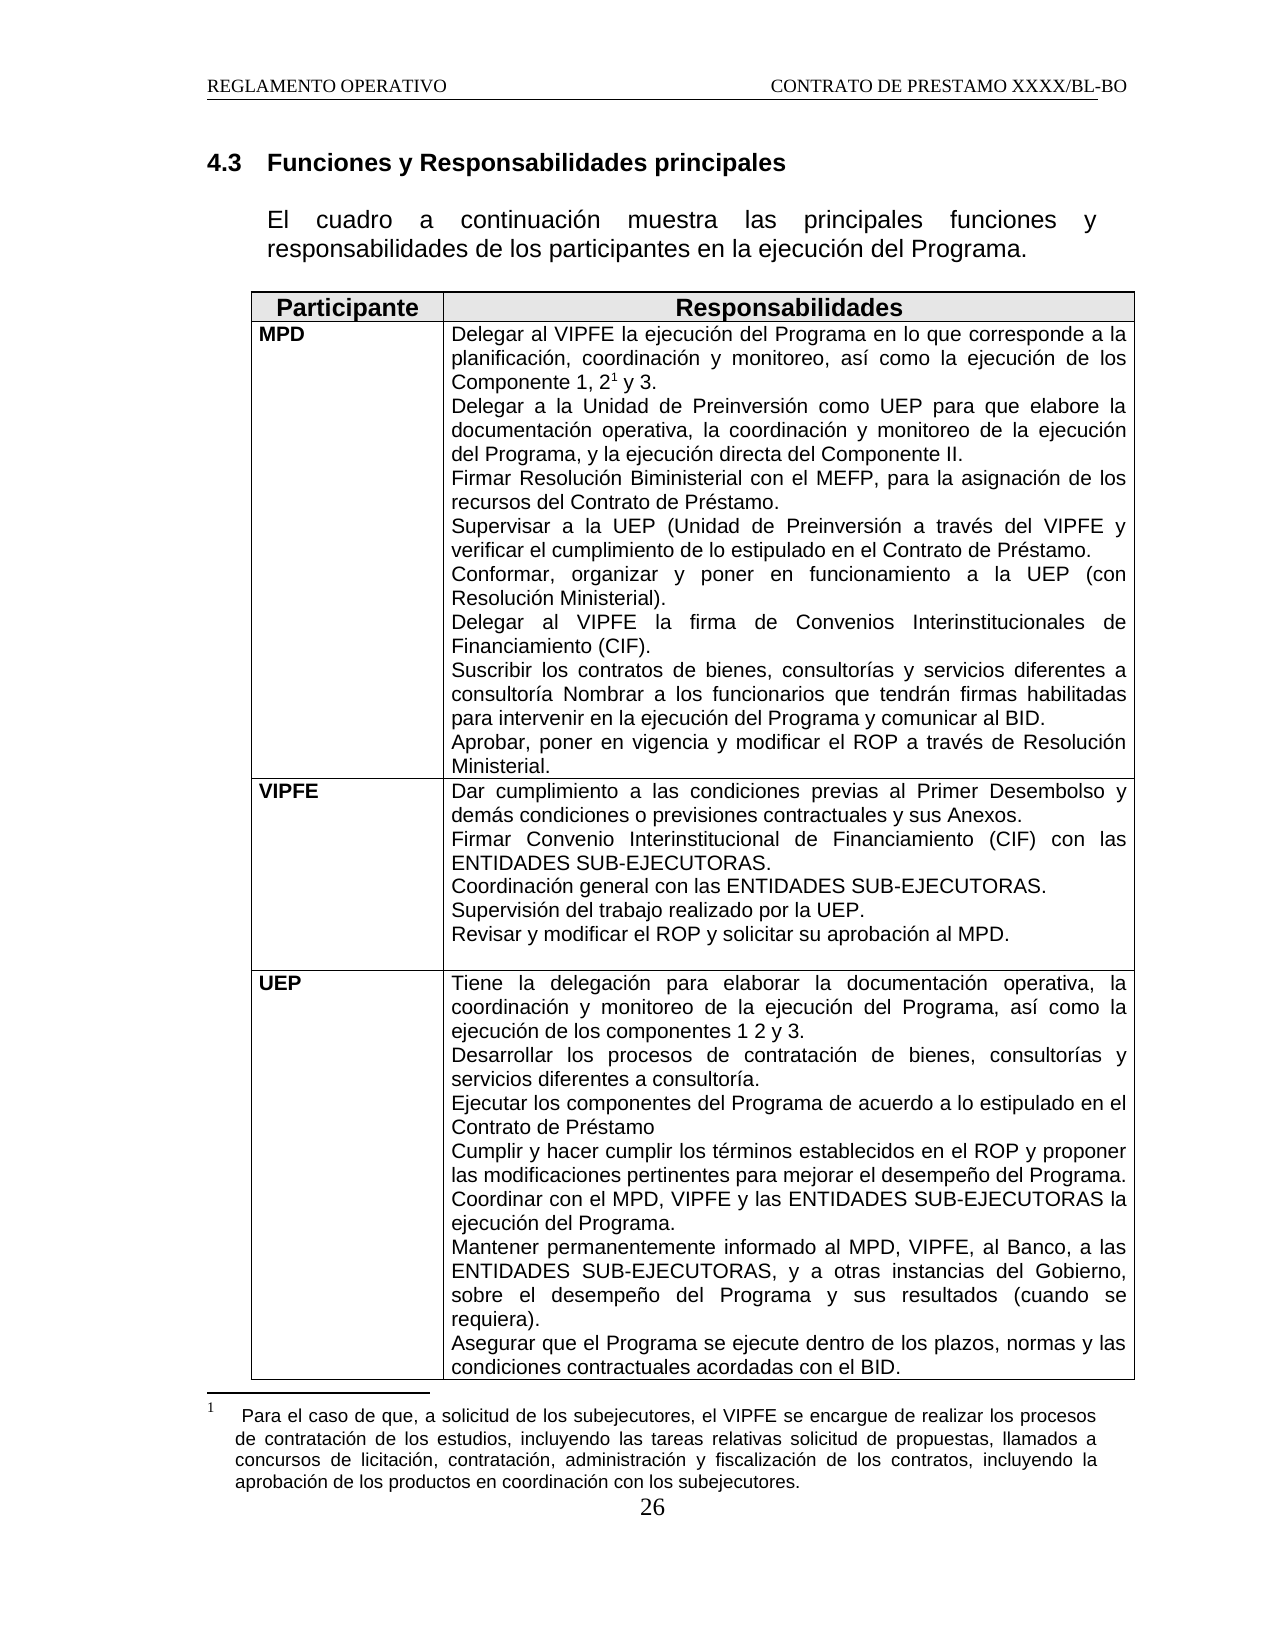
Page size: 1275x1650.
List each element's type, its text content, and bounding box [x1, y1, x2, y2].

text El cuadro a continuación muestra las principales funciones y responsabilidades de los participantes en la ejecución del Programa. [267, 205, 1098, 263]
table_cell Delegar al VIPFE la ejecución del Programa en lo que corresponde a la planificación, coordinación y monitoreo, así como la ejecución de los Componente 1, 2 y 3. Delegar a la Unidad de Preinversión como UEP para que elabore la documentación operativa, la coordinación y monitoreo de la ejecución del Programa, y la ejecución directa del Componente II. Firmar Resolución Biministerial con el MEFP, para la asignación de los recursos del Contrato de Préstamo. Supervisar a la UEP (Unidad de Preinversión a través del VIPFE y verificar el cumplimiento de lo estipulado en el Contrato de Préstamo. Conformar, organizar y poner en funcionamiento a la UEP (con Resolución Ministerial). Delegar al VIPFE la firma de Convenios Interinstitucionales de Financiamiento (CIF). Suscribir los contratos de bienes, consultorías y servicios diferentes a consultoría Nombrar a los funcionarios que tendrán firmas habilitadas para intervenir en la ejecución del Programa y comunicar al BID. Aprobar, poner en vigencia y modificar el ROP a través de Resolución Ministerial. [444, 322, 1134, 777]
table_cell VIPFE [252, 779, 443, 970]
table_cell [444, 971, 1134, 1378]
table_header Participante [252, 293, 443, 321]
table_cell Dar cumplimiento a las condiciones previas al Primer Desembolso y demás condiciones o previsiones contractuales y sus Anexos. Firmar Convenio Interinstitucional de Financiamiento (CIF) con las ENTIDADES SUB-EJECUTORAS. Coordinación general con las ENTIDADES SUB-EJECUTORAS. Supervisión del trabajo realizado por la UEP. Revisar y modificar el ROP y solicitar su aprobación al MPD. [444, 779, 1134, 970]
table_cell MPD [252, 322, 443, 777]
table_header Responsabilidades [444, 293, 1134, 321]
subtitle Funciones y Responsabilidades principales [207, 148, 1098, 176]
table_cell UEP [252, 971, 443, 1378]
